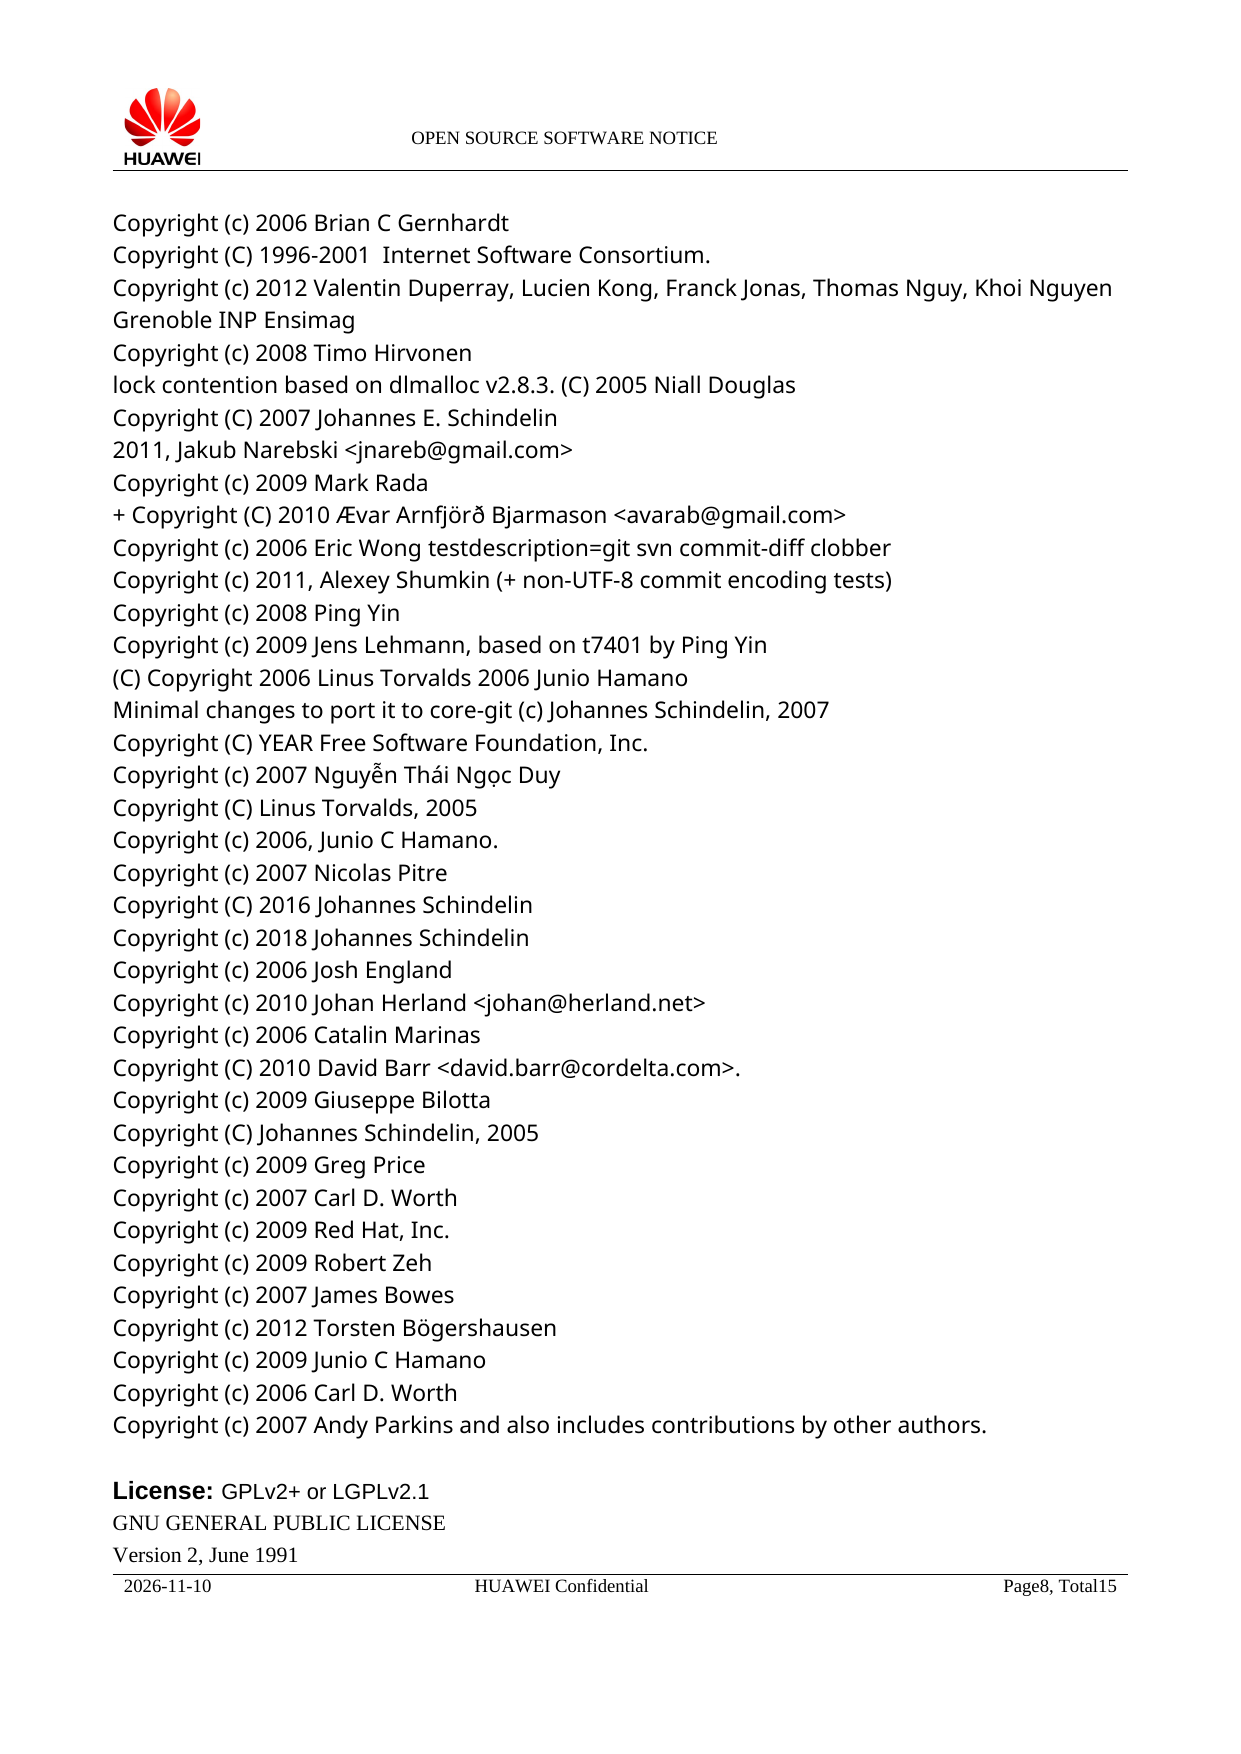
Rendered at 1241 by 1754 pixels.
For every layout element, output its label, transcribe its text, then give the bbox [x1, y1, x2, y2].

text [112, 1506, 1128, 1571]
text License: GPLv2+ or LGPLv2.1 [112, 1474, 1128, 1506]
picture [124, 88, 201, 165]
